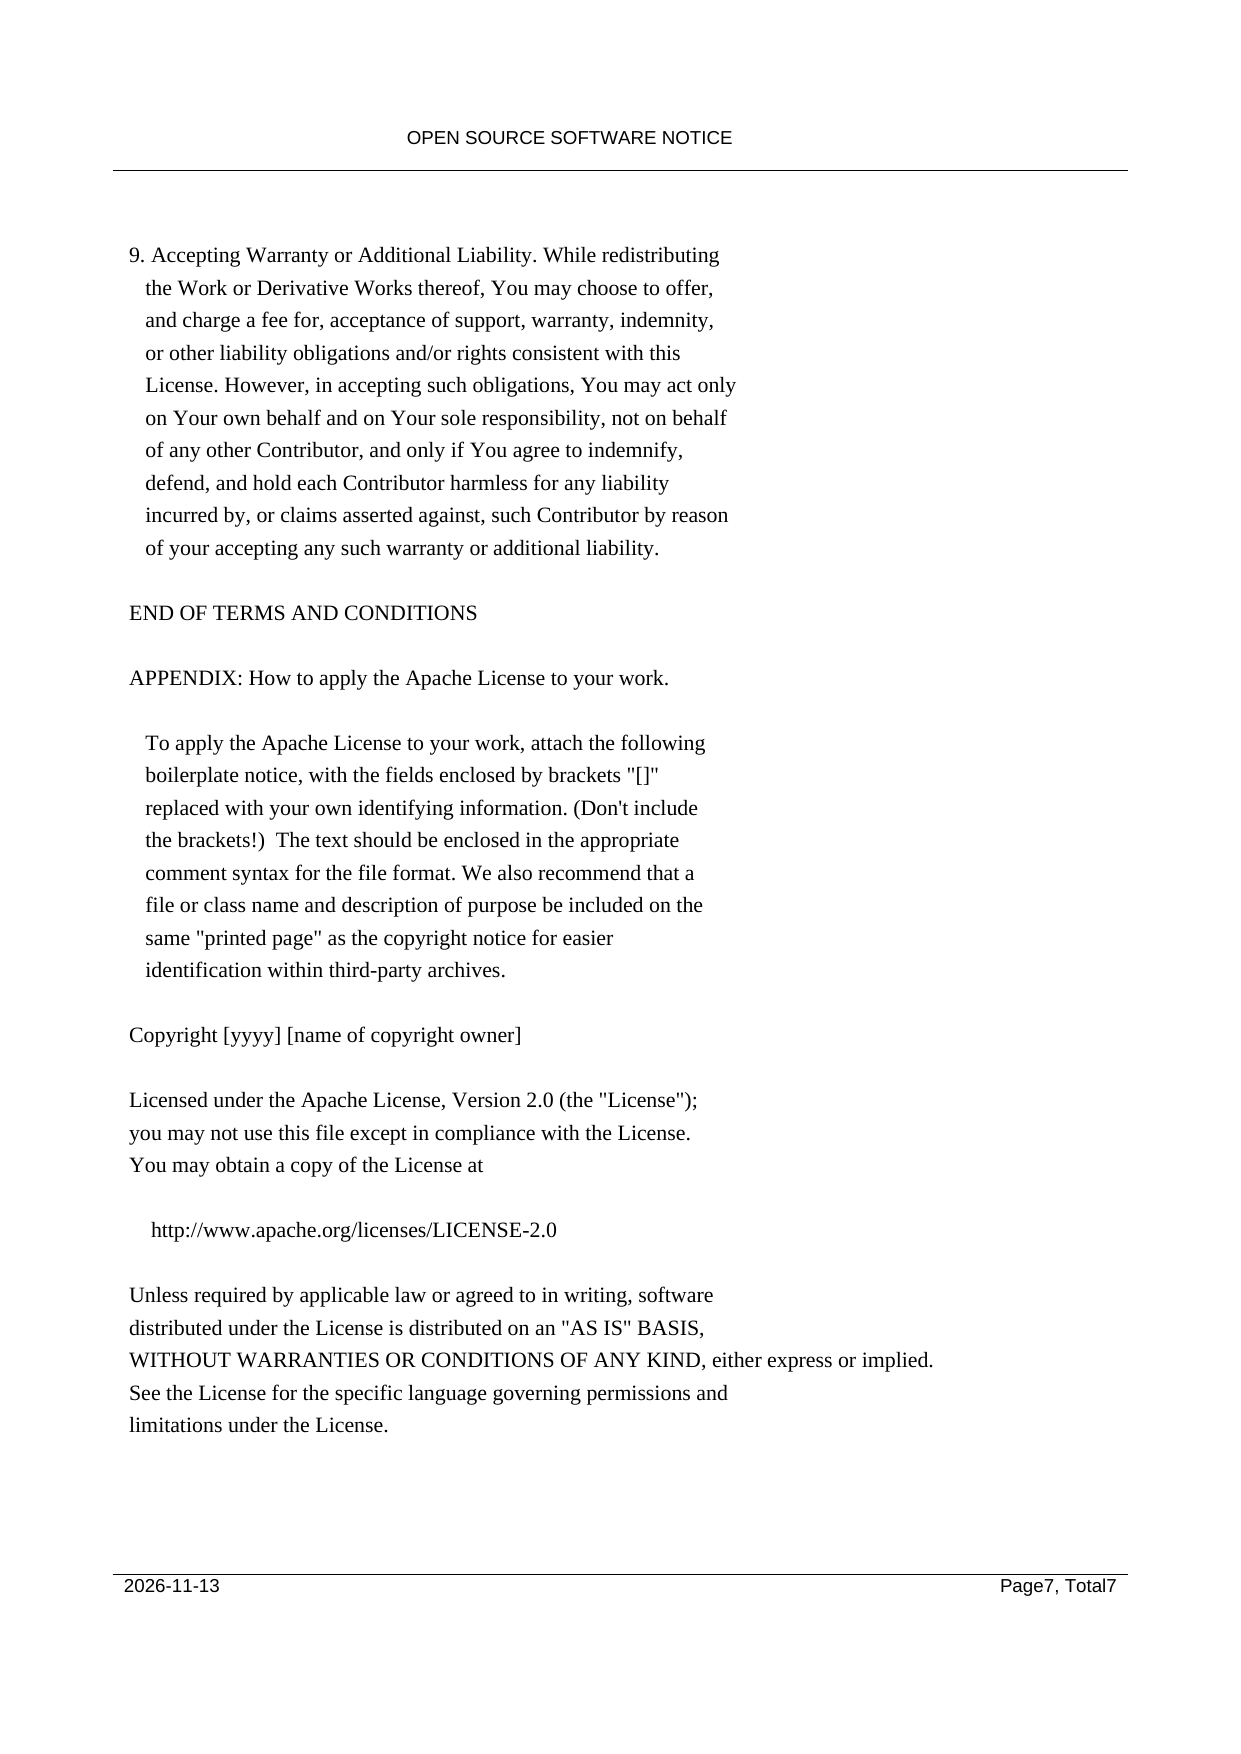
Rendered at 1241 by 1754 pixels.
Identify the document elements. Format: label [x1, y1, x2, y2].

text [112, 206, 1128, 1441]
